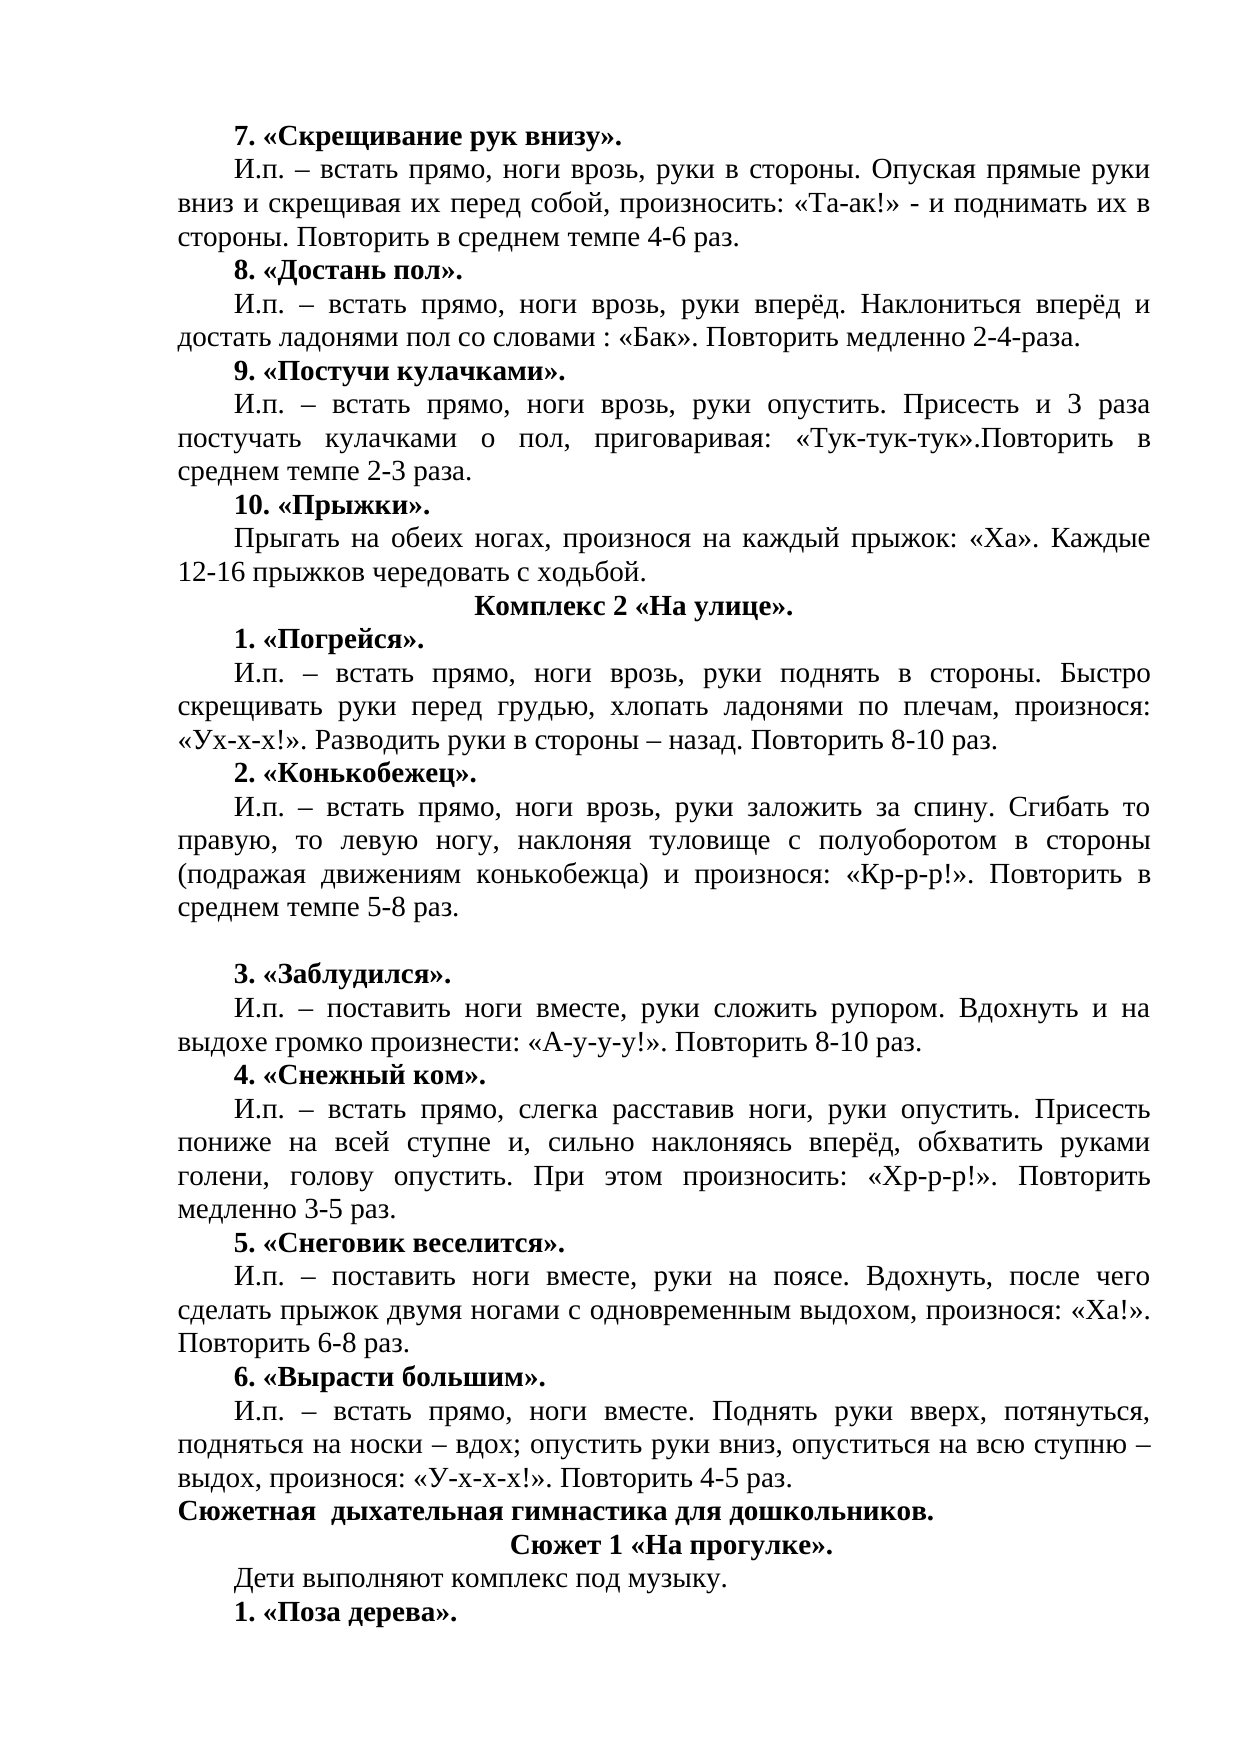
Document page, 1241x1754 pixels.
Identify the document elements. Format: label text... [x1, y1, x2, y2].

text И.п. – встать прямо, ноги врозь, руки вперёд. Наклониться вперёд и достать ладонями пол со словами : «Бак». Повторить медленно 2-4-раза. [177, 286, 1152, 353]
text Сюжет 1 «На прогулке». [177, 1527, 1152, 1560]
text 5. «Снеговик веселится». [177, 1225, 1152, 1258]
text 1. «Погрейся». [177, 621, 1152, 655]
text 6. «Вырасти большим». [177, 1359, 1152, 1393]
text И.п. – встать прямо, ноги врозь, руки в стороны. Опуская прямые руки вниз и скрещивая их перед собой, произносить: «Та-ак!» - и поднимать их в стороны. Повторить в среднем темпе 4-6 раз. [177, 152, 1152, 252]
text 7. «Скрещивание рук внизу». [177, 118, 1152, 152]
text 3. «Заблудился». [177, 957, 1152, 990]
text 1. «Поза дерева». [177, 1594, 1152, 1627]
text Сюжетная дыхательная гимнастика для дошкольников. [177, 1493, 1152, 1527]
text 10. «Прыжки». [177, 487, 1152, 521]
text И.п. – встать прямо, ноги врозь, руки поднять в стороны. Быстро скрещивать руки перед грудью, хлопать ладонями по плечам, произнося: «Ух-х-х!». Разводить руки в стороны – назад. Повторить 8-10 раз. [177, 655, 1152, 755]
text Комплекс 2 «На улице». [177, 588, 1152, 621]
text И.п. – встать прямо, ноги врозь, руки опустить. Присесть и 3 раза постучать кулачками о пол, приговаривая: «Тук-тук-тук».Повторить в среднем темпе 2-3 раза. [177, 386, 1152, 487]
text Дети выполняют комплекс под музыку. [177, 1560, 1152, 1594]
text 8. «Достань пол». [177, 252, 1152, 286]
text И.п. – поставить ноги вместе, руки на поясе. Вдохнуть, после чего сделать прыжок двумя ногами с одновременным выдохом, произнося: «Ха!». Повторить 6-8 раз. [177, 1258, 1152, 1359]
text И.п. – встать прямо, слегка расставив ноги, руки опустить. Присесть пониже на всей ступне и, сильно наклоняясь вперёд, обхватить руками голени, голову опустить. При этом произносить: «Хр-р-р!». Повторить медленно 3-5 раз. [177, 1091, 1152, 1225]
text И.п. – встать прямо, ноги вместе. Поднять руки вверх, потянуться, подняться на носки – вдох; опустить руки вниз, опуститься на всю ступню – выдох, произнося: «У-х-х-х!». Повторить 4-5 раз. [177, 1393, 1152, 1493]
text И.п. – поставить ноги вместе, руки сложить рупором. Вдохнуть и на выдохе громко произнести: «А-у-у-у!». Повторить 8-10 раз. [177, 990, 1152, 1057]
text И.п. – встать прямо, ноги врозь, руки заложить за спину. Сгибать то правую, то левую ногу, наклоняя туловище с полуоборотом в стороны (подражая движениям конькобежца) и произнося: «Кр-р-р!». Повторить в среднем темпе 5-8 раз. [177, 789, 1152, 923]
text 4. «Снежный ком». [177, 1057, 1152, 1091]
text 9. «Постучи кулачками». [177, 353, 1152, 386]
text Прыгать на обеих ногах, произнося на каждый прыжок: «Ха». Каждые 12-16 прыжков чередовать с ходьбой. [177, 521, 1152, 588]
text 2. «Конькобежец». [177, 755, 1152, 789]
